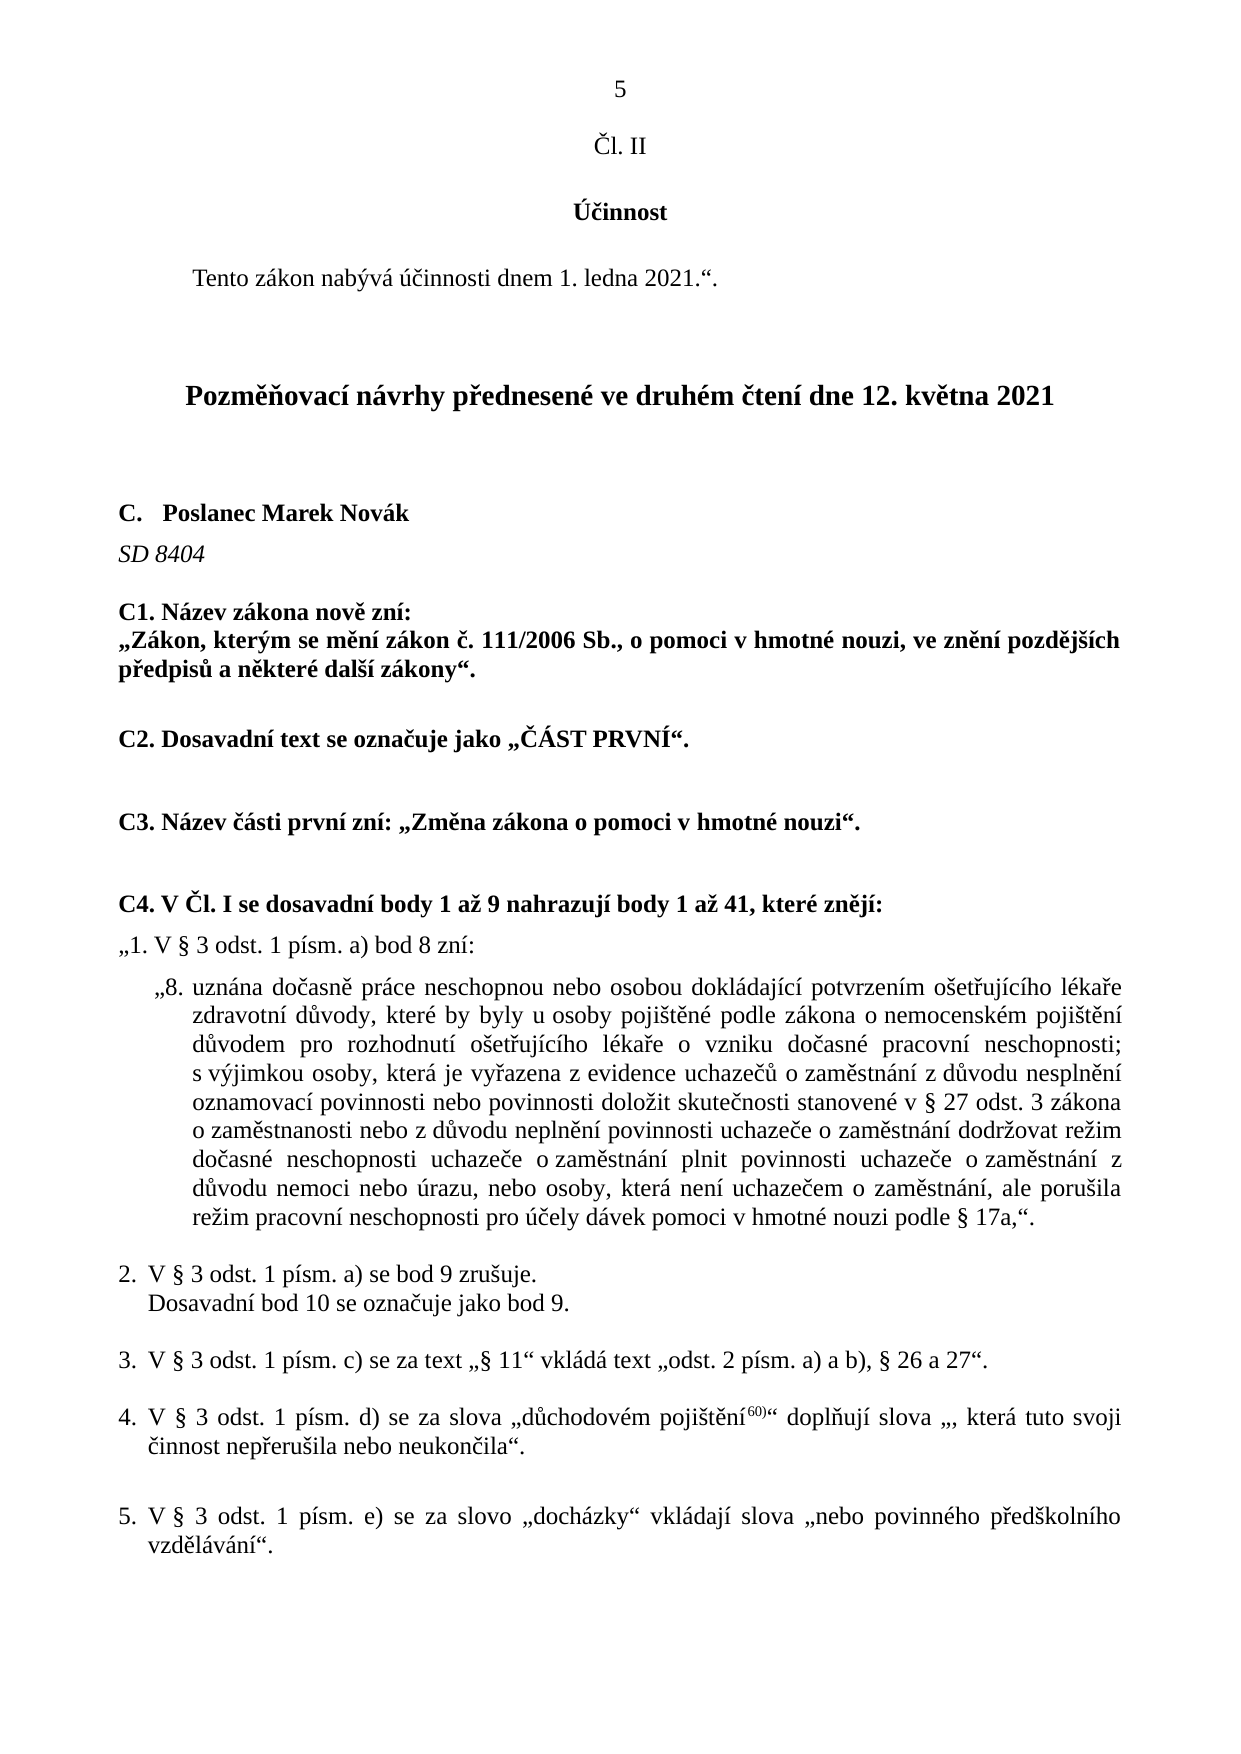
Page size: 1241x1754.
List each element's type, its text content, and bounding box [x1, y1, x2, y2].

text Účinnost [118, 197, 1122, 226]
text Tento zákon nabývá účinnosti dnem 1. ledna 2021.“. [118, 263, 1122, 292]
text C2. Dosavadní text se označuje jako „ČÁST PRVNÍ“. [118, 724, 1122, 753]
list „8. uznána dočasně práce neschopnou nebo osobou dokládající potvrzením ošetřujícího lékaře zdravotní důvody, které by byly u osoby pojištěné podle zákona o nemocenském pojištění důvodem pro rozhodnutí ošetřujícího lékaře o vzniku dočasné pracovní neschopnosti; s výjimkou osoby, která je vyřazena z evidence uchazečů o zaměstnání z důvodu nesplnění oznamovací povinnosti nebo povinnosti doložit skutečnosti stanovené v § 27 odst. 3 zákona o zaměstnanosti nebo z důvodu neplnění povinnosti uchazeče o zaměstnání dodržovat režim dočasné neschopnosti uchazeče o zaměstnání plnit povinnosti uchazeče o zaměstnání z důvodu nemoci nebo úrazu, nebo osoby, která není uchazečem o zaměstnání, ale porušila režim pracovní neschopnosti pro účely dávek pomoci v hmotné nouzi podle § 17a,“. [148, 972, 1122, 1231]
text C1. Název zákona nově zní: [118, 597, 1122, 626]
text „1. V § 3 odst. 1 písm. a) bod 8 zní: [118, 931, 1122, 959]
text Poslanec Marek Novák [118, 498, 1122, 527]
text „Zákon, kterým se mění zákon č. 111/2006 Sb., o pomoci v hmotné nouzi, ve znění pozdějších předpisů a některé další zákony“. [118, 626, 1122, 683]
list V § 3 odst. 1 písm. e) se za slovo „docházky“ vkládají slova „nebo povinného předškolního vzdělávání“. [118, 1501, 1122, 1559]
text C3. Název části první zní: „Změna zákona o pomoci v hmotné nouzi“. [118, 807, 1122, 836]
text SD 8404 [118, 539, 1122, 568]
text C4. V Čl. I se dosavadní body 1 až 9 nahrazují body 1 až 41, které znějí: [118, 889, 1122, 918]
list Dosavadní bod 10 se označuje jako bod 9. [148, 1288, 1122, 1317]
text Čl. II [118, 131, 1122, 160]
list V § 3 odst. 1 písm. c) se za text „§ 11“ vkládá text „odst. 2 písm. a) a b), § 26 a 27“. [118, 1346, 1122, 1374]
list V § 3 odst. 1 písm. a) se bod 9 zrušuje. [118, 1259, 1122, 1288]
list V § 3 odst. 1 písm. d) se za slova „důchodovém pojištění60)“ doplňují slova „, která tuto svoji činnost nepřerušila nebo neukončila“. [118, 1402, 1122, 1460]
subtitle Pozměňovací návrhy přednesené ve druhém čtení dne 12. května 2021 [118, 378, 1122, 412]
